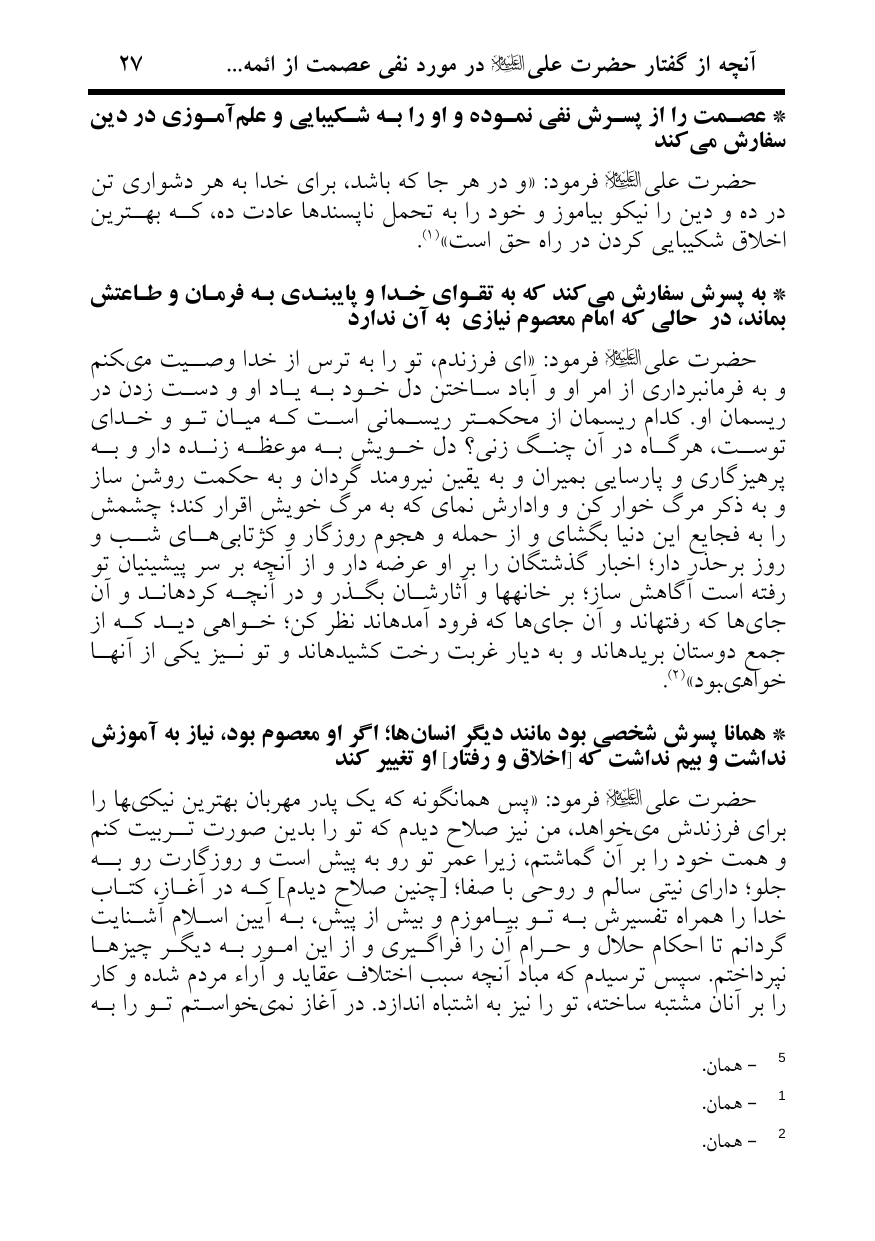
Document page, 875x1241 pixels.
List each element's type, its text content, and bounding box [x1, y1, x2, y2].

text * همانا پسرش شخصی بود مانند دیگر انسان‌ها؛ اگر او معصوم بود، نياز به آموزش نداشت و بيم نداشت كه [اخلاق و رفتار] او تغيير كند [89, 724, 785, 774]
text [89, 780, 785, 1022]
text * به پسرش سفارش مى‌کند كه به تقواى خدا و پایبندى به فرمان و طاعتش بماند، در حالي كه امام معصوم نيازی به آن ندارد [89, 284, 785, 334]
text حضرت على فرمود: «و در هر جا كه باشد، براى خدا به هر دشوارى تن در ده و دين را نيكو بياموز و خود را به تحمل ناپسندها عادت ده، كه بهترین اخلاق شکیبایی کردن در راه حق است»(). [89, 163, 785, 201]
text حضرت على فرمود: «اى فرزندم، تو را به ترس از خدا وصيت مى‏كنم و به فرمانبرداری از امر او و آباد ساختن دل خود به ياد او و دست زدن در ريسمان او. كدام ريسمان از محكمتر ريسمانى است كه‏ ميان تو و خداى توست، هرگاه در آن چنگ‏ زنى؟ دل خويش به موعظه زنده دار و به پرهيزگارى و پارسايى بميران و به يقين‏ نيرومند گردان و به حكمت روشن ساز و به ذكر مرگ خوار كن و وادارش نماى كه به ‏مرگ خويش اقرار كند؛ چشمش را به فجايع اين دنيا بگشاى و از حمله و هجوم ‏روزگار و كژتابي‌هاى شب و روز برحذر دار؛ اخبار گذشتگان را بر او عرضه دار و از آنچه بر سر پيشينيان تو رفته است آگاهش ساز؛ بر خانه‏ها و آثارشان بگذر و در آنچه ‏كرده‏اند و آن جاي‌ها كه رفته‏اند و آن جاي‌ها كه فرود آمده‏اند نظر كن؛ خواهى ديد كه از جمع دوستان بريده‏اند و به ديار غربت رخت كشيده‏اند و تو نيز يكى از آنها خواهى‏بود»(). [89, 340, 785, 699]
text حضرت على فرمود: «و در هر جا كه باشد، براى خدا به هر دشوارى تن در ده و دين را نيكو بياموز و خود را به تحمل ناپسندها عادت ده، كه بهترین اخلاق شکیبایی کردن در راه حق است»(). [89, 230, 545, 259]
text * عصمت را از پسرش نفى نموده و او را به شكيبایى و علم‌آموزی در دين سفارش مى‌کند [89, 106, 785, 156]
